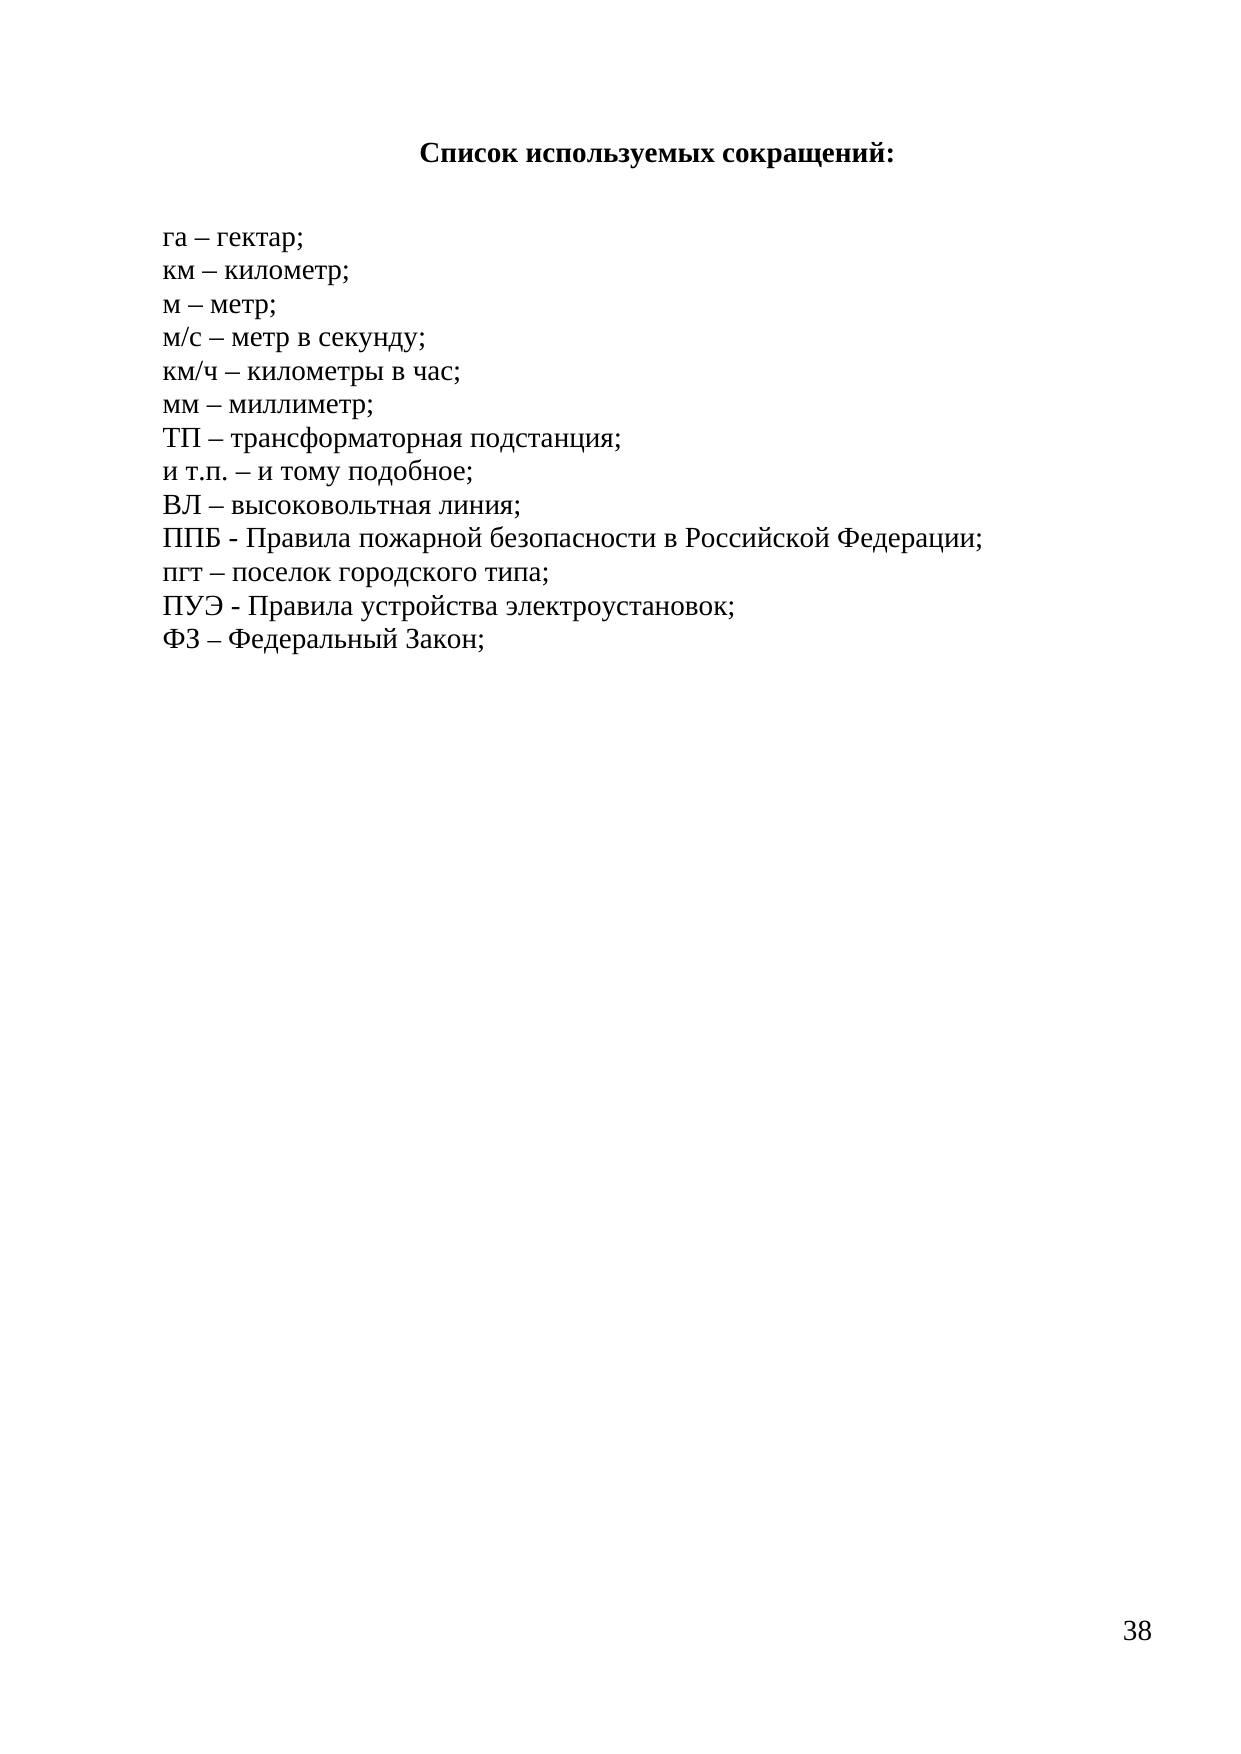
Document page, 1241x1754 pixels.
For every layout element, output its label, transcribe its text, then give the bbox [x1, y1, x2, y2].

text м – метр; [162, 286, 1152, 319]
text ВЛ – высоковольтная линия; [162, 487, 1152, 521]
text ППБ - Правила пожарной безопасности в Российской Федерации; [162, 521, 1152, 554]
text ФЗ – Федеральный Закон; [162, 621, 1152, 655]
text пгт – поселок городского типа; [162, 554, 1152, 588]
text км/ч – километры в час; [162, 353, 1152, 386]
text км – километр; [162, 252, 1152, 286]
text га – гектар; [162, 219, 1152, 252]
subtitle Список используемых сокращений: [162, 135, 1152, 168]
text ТП – трансформаторная подстанция; [162, 420, 1152, 453]
text м/с – метр в секунду; [162, 319, 1152, 353]
text ПУЭ - Правила устройства электроустановок; [162, 588, 1152, 621]
text и т.п. – и тому подобное; [162, 453, 1152, 487]
text мм – миллиметр; [162, 386, 1152, 420]
